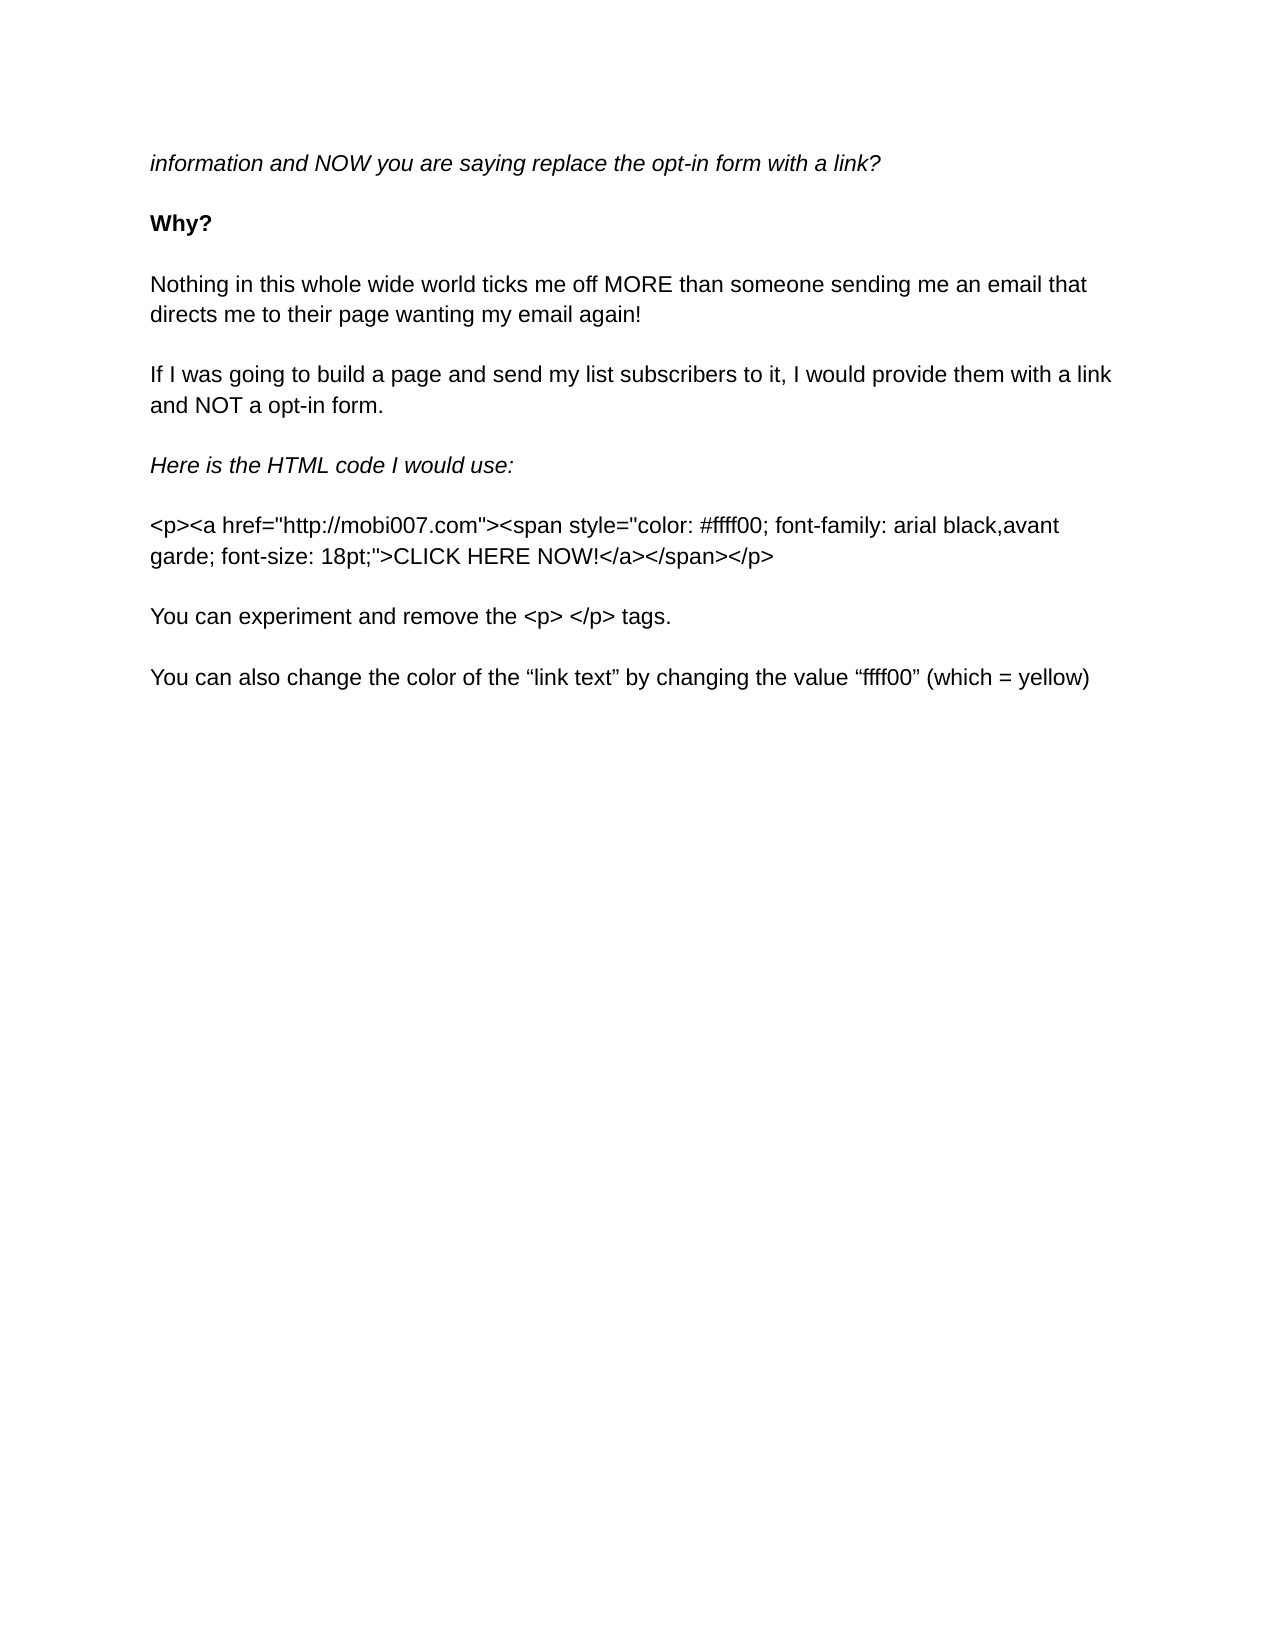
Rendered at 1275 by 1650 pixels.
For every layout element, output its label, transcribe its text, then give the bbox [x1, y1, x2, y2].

text If I was going to build a page and send my list subscribers to it, I would provide them with a link and NOT a opt-in form. [150, 361, 1125, 418]
text You can experiment and remove the <p> </p> tags. [150, 603, 1125, 629]
text Why? [150, 210, 1125, 237]
text You can also change the color of the “link text” by changing the value “ffff00” (which = yellow) [150, 663, 1125, 690]
text Nothing in this whole wide world ticks me off MORE than someone sending me an email that directs me to their page wanting my email again! [150, 271, 1125, 327]
text <p><a href="http://mobi007.com"><span style="color: #ffff00; font-family: arial black,avant garde; font-size: 18pt;">CLICK HERE NOW!</a></span></p> [150, 512, 1125, 569]
text Here is the HTML code I would use: [150, 452, 1125, 478]
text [150, 150, 1125, 176]
